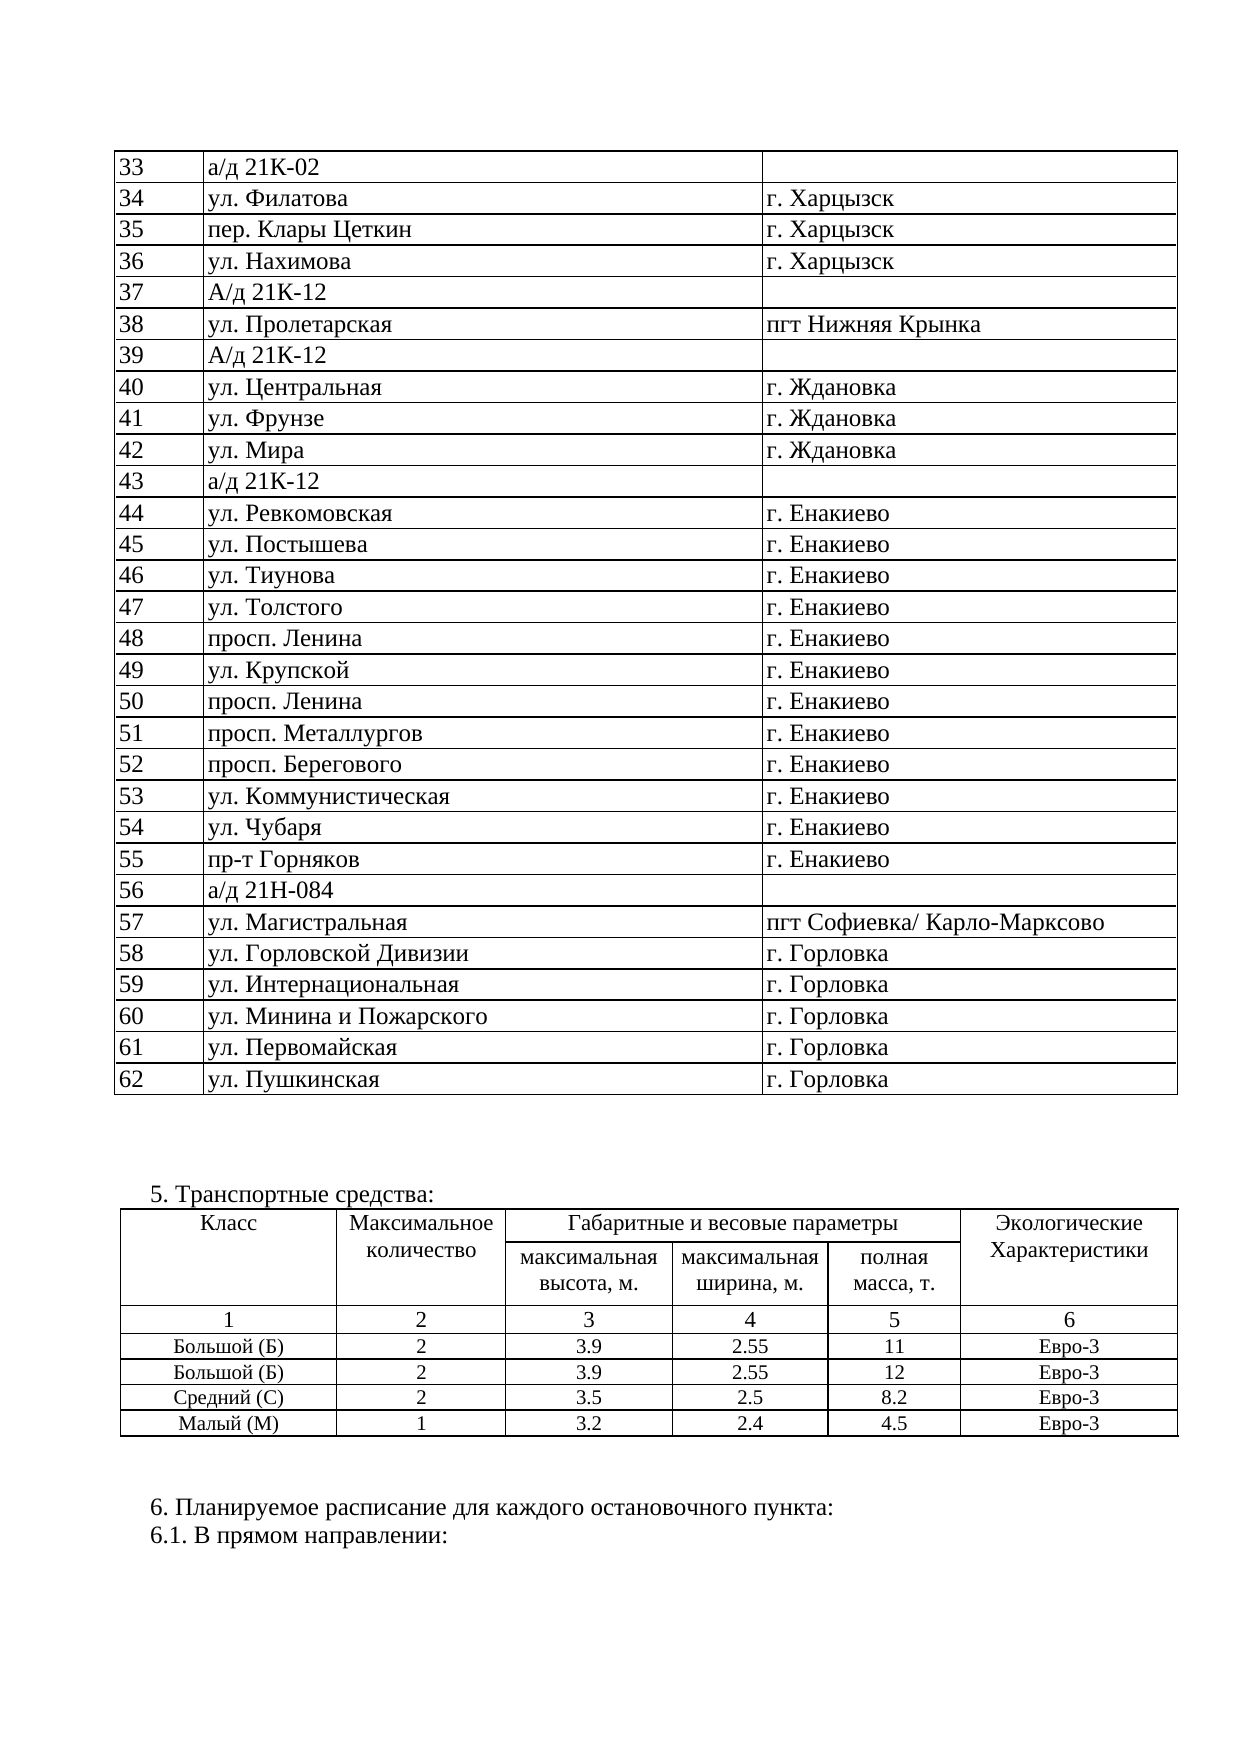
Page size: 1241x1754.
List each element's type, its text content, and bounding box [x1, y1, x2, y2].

table_cell 2 [337, 1360, 505, 1384]
table_cell 5 [829, 1306, 960, 1332]
table_cell ул. Центральная [204, 372, 762, 402]
table_cell г. Енакиево [763, 685, 1177, 716]
table_cell [763, 276, 1177, 307]
table_cell 43 [115, 466, 203, 496]
table_cell Большой (Б) [121, 1360, 336, 1384]
table_cell 62 [115, 1063, 203, 1094]
table_cell 4 [673, 1306, 827, 1332]
table_cell 1 [337, 1411, 505, 1435]
table_cell 8.2 [829, 1385, 960, 1409]
table_cell г. Енакиево [763, 842, 1177, 873]
table_cell 40 [115, 371, 203, 402]
text 5. Транспортные средства: [150, 1179, 1090, 1208]
table_cell ул. Пролетарская [204, 309, 762, 339]
table_cell просп. Ленина [204, 623, 762, 653]
table_cell ул. Постышева [204, 529, 762, 559]
table_cell 2.4 [673, 1411, 827, 1435]
table_cell ул. Крупской [204, 655, 762, 685]
table_cell 49 [115, 654, 203, 685]
table_cell 52 [115, 749, 203, 779]
table_cell г. Горловка [763, 936, 1177, 968]
table_cell 60 [115, 1000, 203, 1031]
table_cell ул. Тиунова [204, 561, 762, 590]
table_cell г. Горловка [763, 1031, 1177, 1062]
table_cell [763, 152, 1177, 181]
table_cell 57 [115, 906, 203, 936]
table_cell г. Енакиево [763, 716, 1177, 748]
table_cell г. Енакиево [763, 653, 1177, 685]
table_cell Большой (Б) [121, 1334, 336, 1358]
table_cell ул. Мира [204, 435, 762, 464]
table_cell [763, 339, 1177, 370]
table_cell ул. Коммунистическая [204, 781, 762, 811]
table_cell 51 [115, 717, 203, 748]
table_cell 3 [506, 1306, 672, 1332]
table_cell Евро-3 [961, 1385, 1177, 1409]
table_cell 59 [115, 969, 203, 999]
table_header Экологические Характеристики [961, 1210, 1177, 1304]
table_cell г. Енакиево [763, 590, 1177, 622]
table_header Максимальное количество [337, 1210, 505, 1304]
text 6. Планируемое расписание для каждого остановочного пункта: [150, 1492, 1090, 1520]
table_cell пр-т Горняков [204, 844, 762, 873]
table_cell г. Харцызск [763, 244, 1177, 276]
table_cell 12 [829, 1360, 960, 1384]
table_cell 3.2 [506, 1411, 672, 1435]
table_cell А/д 21К-12 [204, 340, 762, 370]
text 6.1. В прямом направлении: [150, 1520, 1090, 1549]
table_cell ул. Толстого [204, 592, 762, 622]
table_cell г. Ждановка [763, 370, 1177, 402]
table_cell ул. Интернациональная [204, 970, 762, 999]
table_cell Средний (С) [121, 1385, 336, 1409]
table_cell ул. Филатова [204, 183, 762, 213]
table_cell 3.9 [506, 1360, 672, 1384]
table_cell а/д 21К-12 [204, 466, 762, 496]
table_cell ул. Ревкомовская [204, 498, 762, 527]
table_cell ул. Горловской Дивизии [204, 938, 762, 968]
table_cell 34 [115, 183, 203, 213]
table_cell 44 [115, 497, 203, 527]
table_cell 46 [115, 560, 203, 590]
table_cell 41 [115, 403, 203, 433]
table_cell г. Енакиево [763, 748, 1177, 779]
table_cell а/д 21Н-084 [204, 875, 762, 905]
table_cell г. Харцызск [763, 181, 1177, 213]
table_cell 2.55 [673, 1360, 827, 1384]
table_cell ул. Пушкинская [204, 1064, 762, 1094]
table_cell 55 [115, 843, 203, 873]
table_cell 42 [115, 434, 203, 464]
table_cell 47 [115, 591, 203, 622]
table_cell просп. Берегового [204, 749, 762, 779]
table_cell пгт Софиевка/ Карло-Марксово [763, 905, 1177, 936]
table_cell Евро-3 [961, 1411, 1177, 1435]
table_cell г. Енакиево [763, 496, 1177, 527]
table_cell г. Енакиево [763, 811, 1177, 842]
table_cell 2 [337, 1385, 505, 1409]
table_cell просп. Металлургов [204, 718, 762, 748]
table_cell пгт Нижняя Крынка [763, 307, 1177, 339]
table_cell г. Енакиево [763, 559, 1177, 590]
table_cell 6 [961, 1306, 1177, 1332]
table_cell г. Енакиево [763, 779, 1177, 811]
table_cell полная масса, т. [829, 1243, 960, 1304]
table_cell г. Горловка [763, 1062, 1177, 1094]
table_cell г. Горловка [763, 999, 1177, 1031]
table_cell ул. Магистральная [204, 907, 762, 936]
table_cell г. Ждановка [763, 402, 1177, 433]
table_cell 3.9 [506, 1334, 672, 1358]
table_cell 1 [121, 1306, 336, 1332]
table_cell г. Харцызск [763, 213, 1177, 244]
table_cell 11 [829, 1334, 960, 1358]
table_cell 2 [337, 1306, 505, 1332]
table_cell 36 [115, 245, 203, 276]
table_header Класс [121, 1210, 336, 1304]
table_cell 58 [115, 938, 203, 968]
table_cell ул. Минина и Пожарского [204, 1001, 762, 1031]
table_cell 2.5 [673, 1385, 827, 1409]
table_cell [763, 465, 1177, 496]
table_cell 38 [115, 308, 203, 339]
table_cell ул. Чубаря [204, 812, 762, 842]
table_cell 3.5 [506, 1385, 672, 1409]
table_cell 45 [115, 529, 203, 559]
table_cell 54 [115, 812, 203, 842]
table_cell ул. Фрунзе [204, 403, 762, 433]
table_cell 56 [115, 875, 203, 905]
table_cell г. Ждановка [763, 433, 1177, 464]
table_cell г. Енакиево [763, 622, 1177, 653]
table_cell 4.5 [829, 1411, 960, 1435]
table_cell максимальная высота, м. [506, 1243, 672, 1304]
table_cell ул. Первомайская [204, 1032, 762, 1062]
table_cell максимальная ширина, м. [673, 1243, 827, 1304]
table_cell 35 [115, 214, 203, 244]
table_cell Малый (М) [121, 1411, 336, 1435]
table_cell 33 [115, 152, 203, 181]
table_cell 37 [115, 277, 203, 307]
table_cell г. Енакиево [763, 528, 1177, 559]
table_cell 50 [115, 686, 203, 716]
table_cell Евро-3 [961, 1334, 1177, 1358]
table_cell 48 [115, 623, 203, 653]
table_cell ул. Нахимова [204, 246, 762, 276]
table_cell А/д 21К-12 [204, 277, 762, 307]
table_cell просп. Ленина [204, 686, 762, 716]
table_cell 53 [115, 780, 203, 811]
table_cell Евро-3 [961, 1360, 1177, 1384]
table_cell а/д 21К-02 [204, 152, 762, 181]
table_cell 39 [115, 340, 203, 370]
table_cell 61 [115, 1032, 203, 1062]
table_cell пер. Клары Цеткин [204, 215, 762, 244]
table_cell 2 [337, 1334, 505, 1358]
table_cell г. Горловка [763, 968, 1177, 999]
table_cell [763, 874, 1177, 905]
table_cell 2.55 [673, 1334, 827, 1358]
table_header Габаритные и весовые параметры [506, 1210, 960, 1241]
